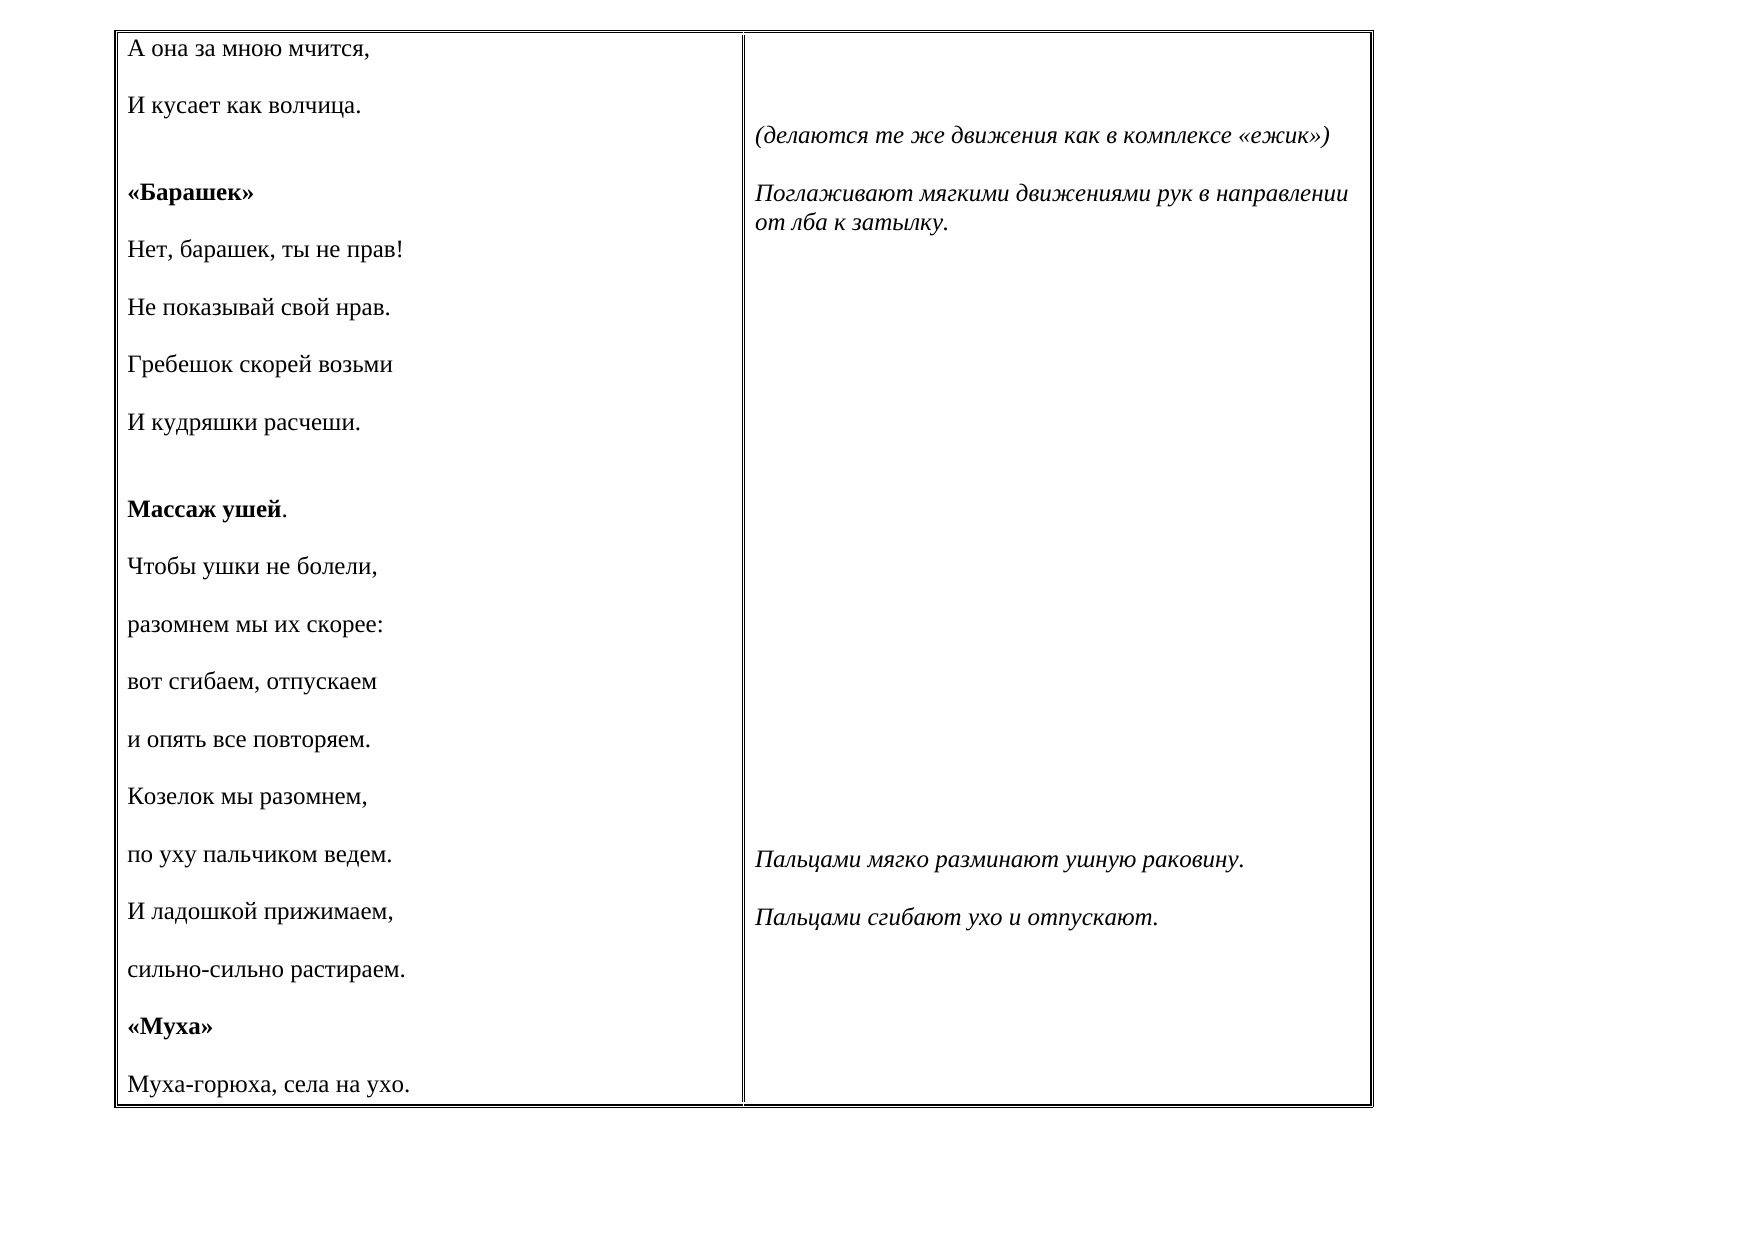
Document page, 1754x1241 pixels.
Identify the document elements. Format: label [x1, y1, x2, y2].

table_header [118, 33, 744, 1104]
table_header [744, 33, 1370, 1104]
